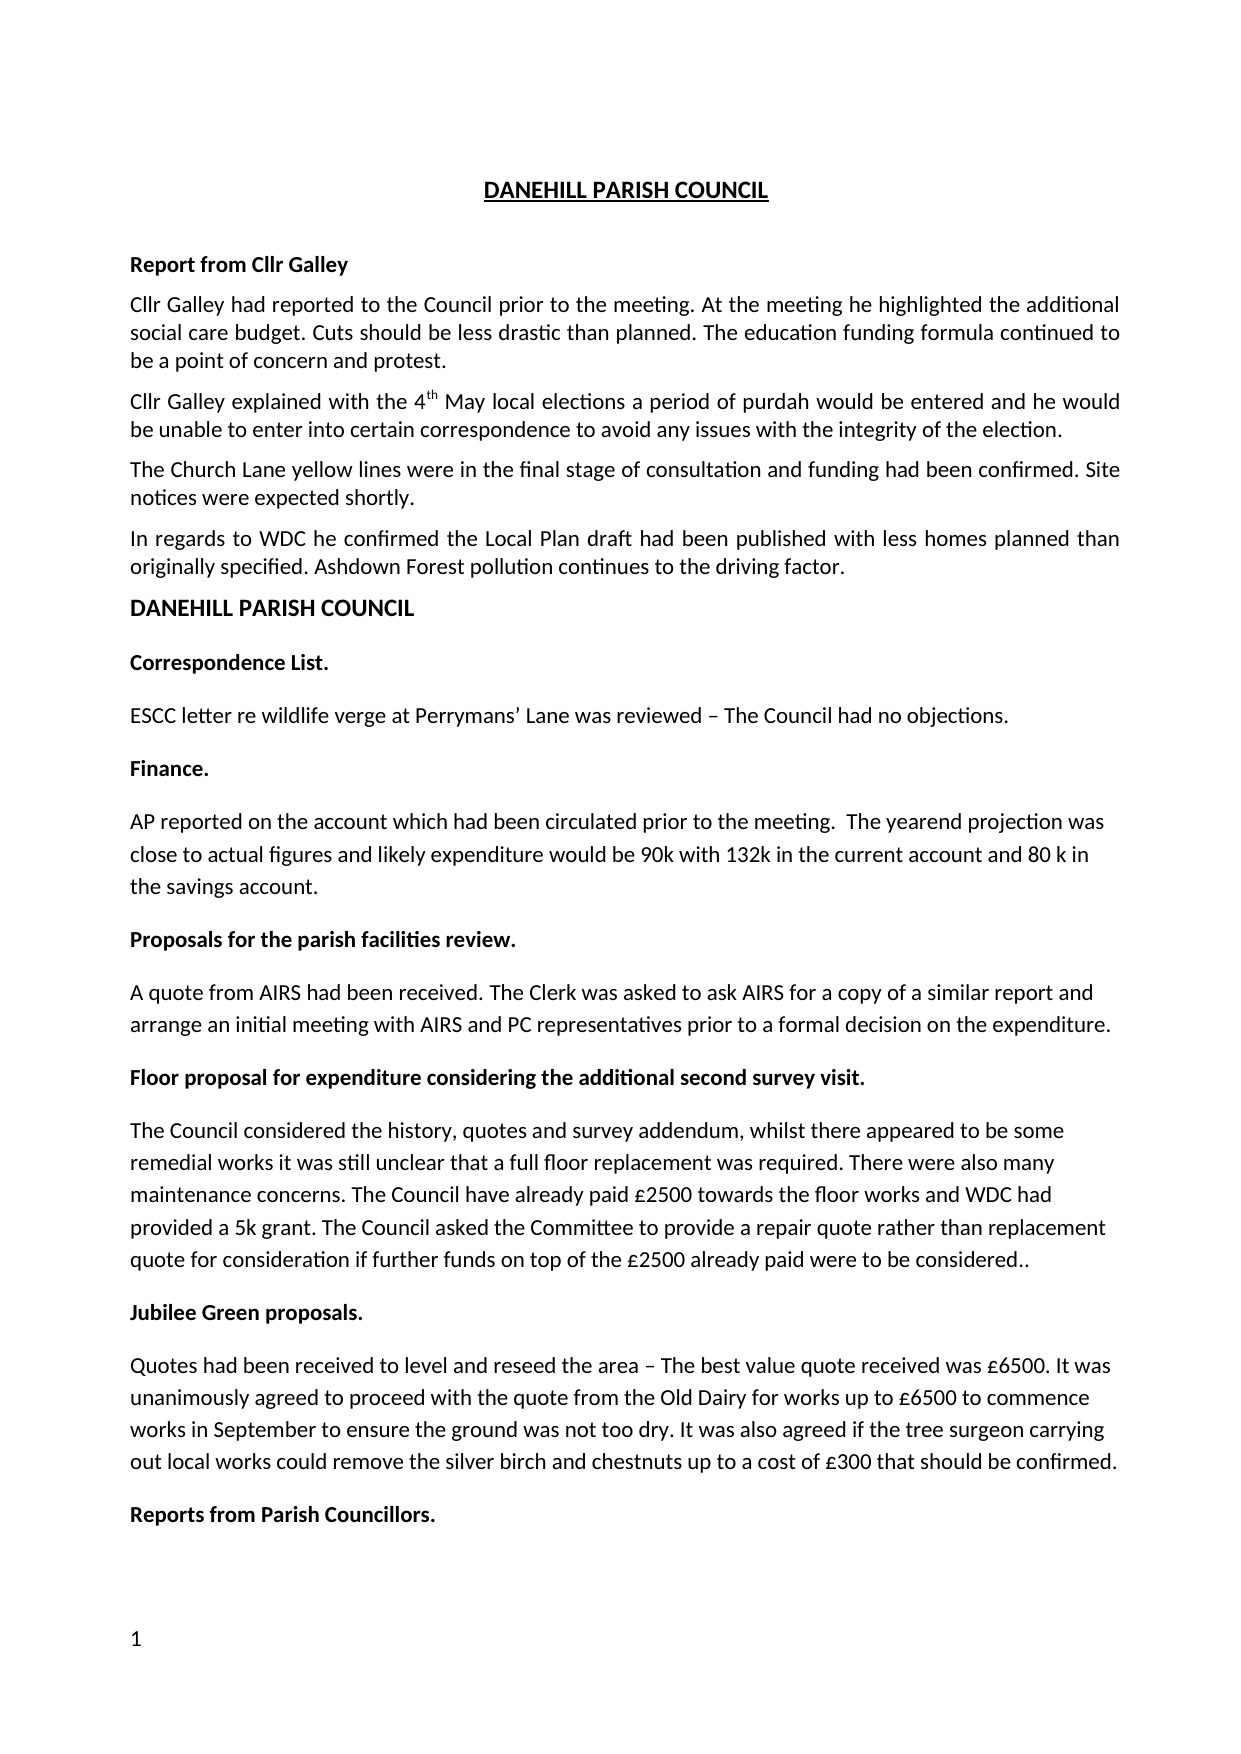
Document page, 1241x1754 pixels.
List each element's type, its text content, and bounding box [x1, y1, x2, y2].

text The Council considered the history, quotes and survey addendum, whilst there appeared to be some remedial works it was still unclear that a full floor replacement was required. There were also many maintenance concerns. The Council have already paid £2500 towards the floor works and WDC had provided a 5k grant. The Council asked the Committee to provide a repair quote rather than replacement quote for consideration if further funds on top of the £2500 already paid were to be considered.. [130, 1116, 1122, 1273]
text Quotes had been received to level and reseed the area – The best value quote received was £6500. It was unanimously agreed to proceed with the quote from the Old Dairy for works up to £6500 to commence works in September to ensure the ground was not too dry. It was also agreed if the tree surgeon carrying out local works could remove the silver birch and chestnuts up to a cost of £300 that should be confirmed. [130, 1351, 1122, 1476]
text ESCC letter re wildlife verge at Perrymans’ Lane was reviewed – The Council had no objections. [130, 701, 1122, 729]
text Correspondence List. [130, 648, 1122, 676]
text In regards to WDC he confirmed the Local Plan draft had been published with less homes planned than originally specified. Ashdown Forest pollution continues to the driving factor. [130, 524, 1122, 580]
text Finance. [130, 754, 1122, 782]
text Cllr Galley had reported to the Council prior to the meeting. At the meeting he highlighted the additional social care budget. Cuts should be less drastic than planned. The education funding formula continued to be a point of concern and protest. [130, 290, 1122, 374]
text AP reported on the account which had been circulated prior to the meeting. The yearend projection was close to actual figures and likely expenditure would be 90k with 132k in the current account and 80 k in the savings account. [130, 807, 1122, 900]
text Floor proposal for expenditure considering the additional second survey visit. [130, 1063, 1122, 1091]
text Reports from Parish Councillors. [130, 1501, 1122, 1528]
text Jubilee Green proposals. [130, 1298, 1122, 1326]
text Report from Cllr Galley [130, 250, 1122, 278]
text A quote from AIRS had been received. The Clerk was asked to ask AIRS for a copy of a similar report and arrange an initial meeting with AIRS and PC representatives prior to a formal decision on the expenditure. [130, 978, 1122, 1038]
text The Church Lane yellow lines were in the final stage of consultation and funding had been confirmed. Site notices were expected shortly. [130, 456, 1122, 512]
text Cllr Galley explained with the 4th May local elections a period of purdah would be entered and he would be unable to enter into certain correspondence to avoid any issues with the integrity of the election. [130, 387, 1122, 443]
text DANEHILL PARISH COUNCIL [130, 174, 1122, 204]
text Proposals for the parish facilities review. [130, 925, 1122, 953]
text DANEHILL PARISH COUNCIL [130, 593, 1122, 623]
